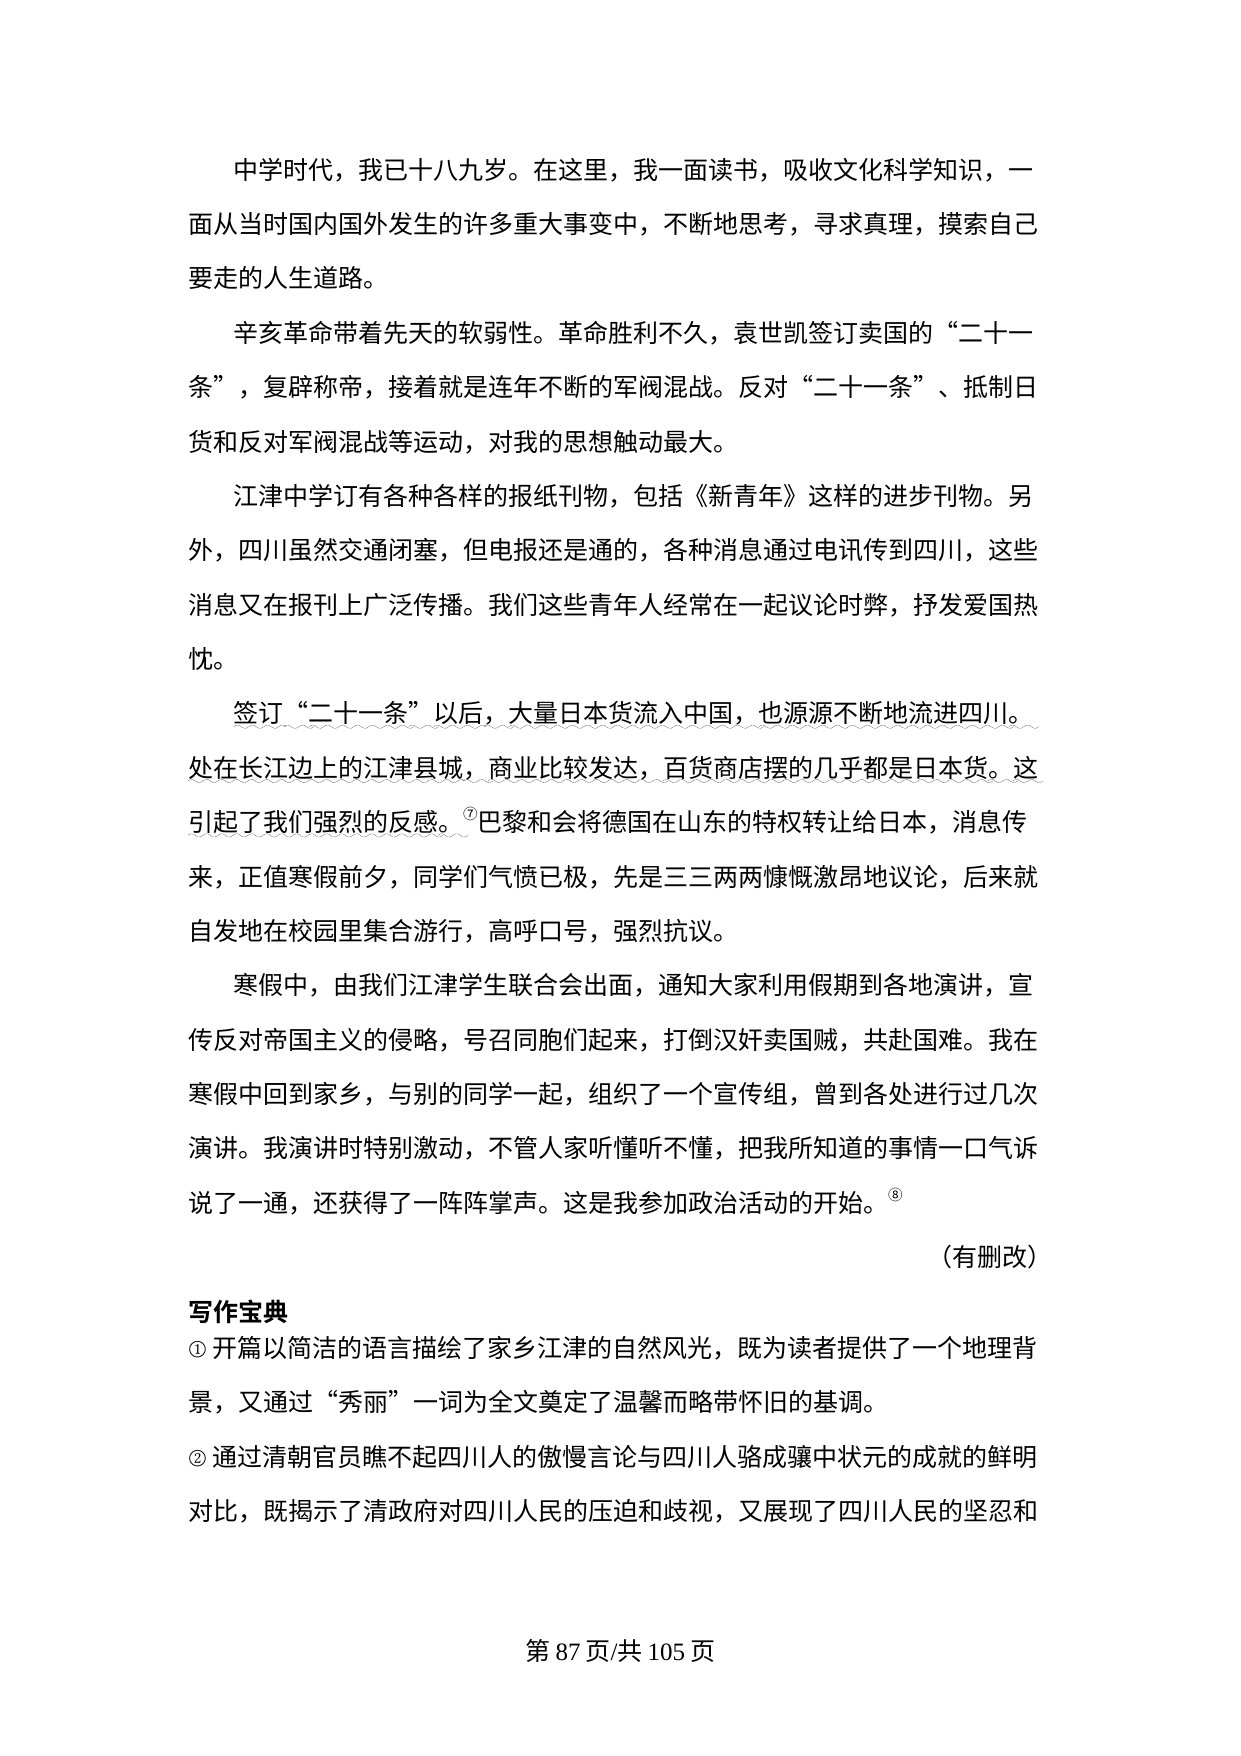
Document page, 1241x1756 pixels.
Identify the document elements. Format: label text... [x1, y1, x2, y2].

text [188, 1437, 1052, 1528]
text 辛亥革命带着先天的软弱性。革命胜利不久，袁世凯签订卖国的“二十一条”，复辟称帝，接着就是连年不断的军阀混战。反对“二十一条”、抵制日货和反对军阀混战等运动，对我的思想触动最大。 [188, 313, 1052, 458]
text 中学时代，我已十八九岁。在这里，我一面读书，吸收文化科学知识，一面从当时国内国外发生的许多重大事变中，不断地思考，寻求真理，摸索自己要走的人生道路。 [188, 150, 1052, 295]
text ①开篇以简洁的语言描绘了家乡江津的自然风光，既为读者提供了一个地理背景，又通过“秀丽”一词为全文奠定了温馨而略带怀旧的基调。 [188, 1328, 1052, 1419]
text 签订“二十一条”以后，大量日本货流入中国，也源源不断地流进四川。处在长江边上的江津县城，商业比较发达，百货商店摆的几乎都是日本货。这引起了我们强烈的反感。⑦巴黎和会将德国在山东的特权转让给日本，消息传来，正值寒假前夕，同学们气愤已极，先是三三两两慷慨激昂地议论，后来就自发地在校园里集合游行，高呼口号，强烈抗议。 [188, 694, 1052, 948]
text （有删改） [188, 1238, 1052, 1274]
text 江津中学订有各种各样的报纸刊物，包括《新青年》这样的进步刊物。另外，四川虽然交通闭塞，但电报还是通的，各种消息通过电讯传到四川，这些消息又在报刊上广泛传播。我们这些青年人经常在一起议论时弊，抒发爱国热忱。 [188, 476, 1052, 676]
text 寒假中，由我们江津学生联合会出面，通知大家利用假期到各地演讲，宣传反对帝国主义的侵略，号召同胞们起来，打倒汉奸卖国贼，共赴国难。我在寒假中回到家乡，与别的同学一起，组织了一个宣传组，曾到各处进行过几次演讲。我演讲时特别激动，不管人家听懂听不懂，把我所知道的事情一口气诉说了一通，还获得了一阵阵掌声。这是我参加政治活动的开始。⑧ [188, 966, 1052, 1219]
subtitle 写作宝典 [188, 1292, 1052, 1328]
